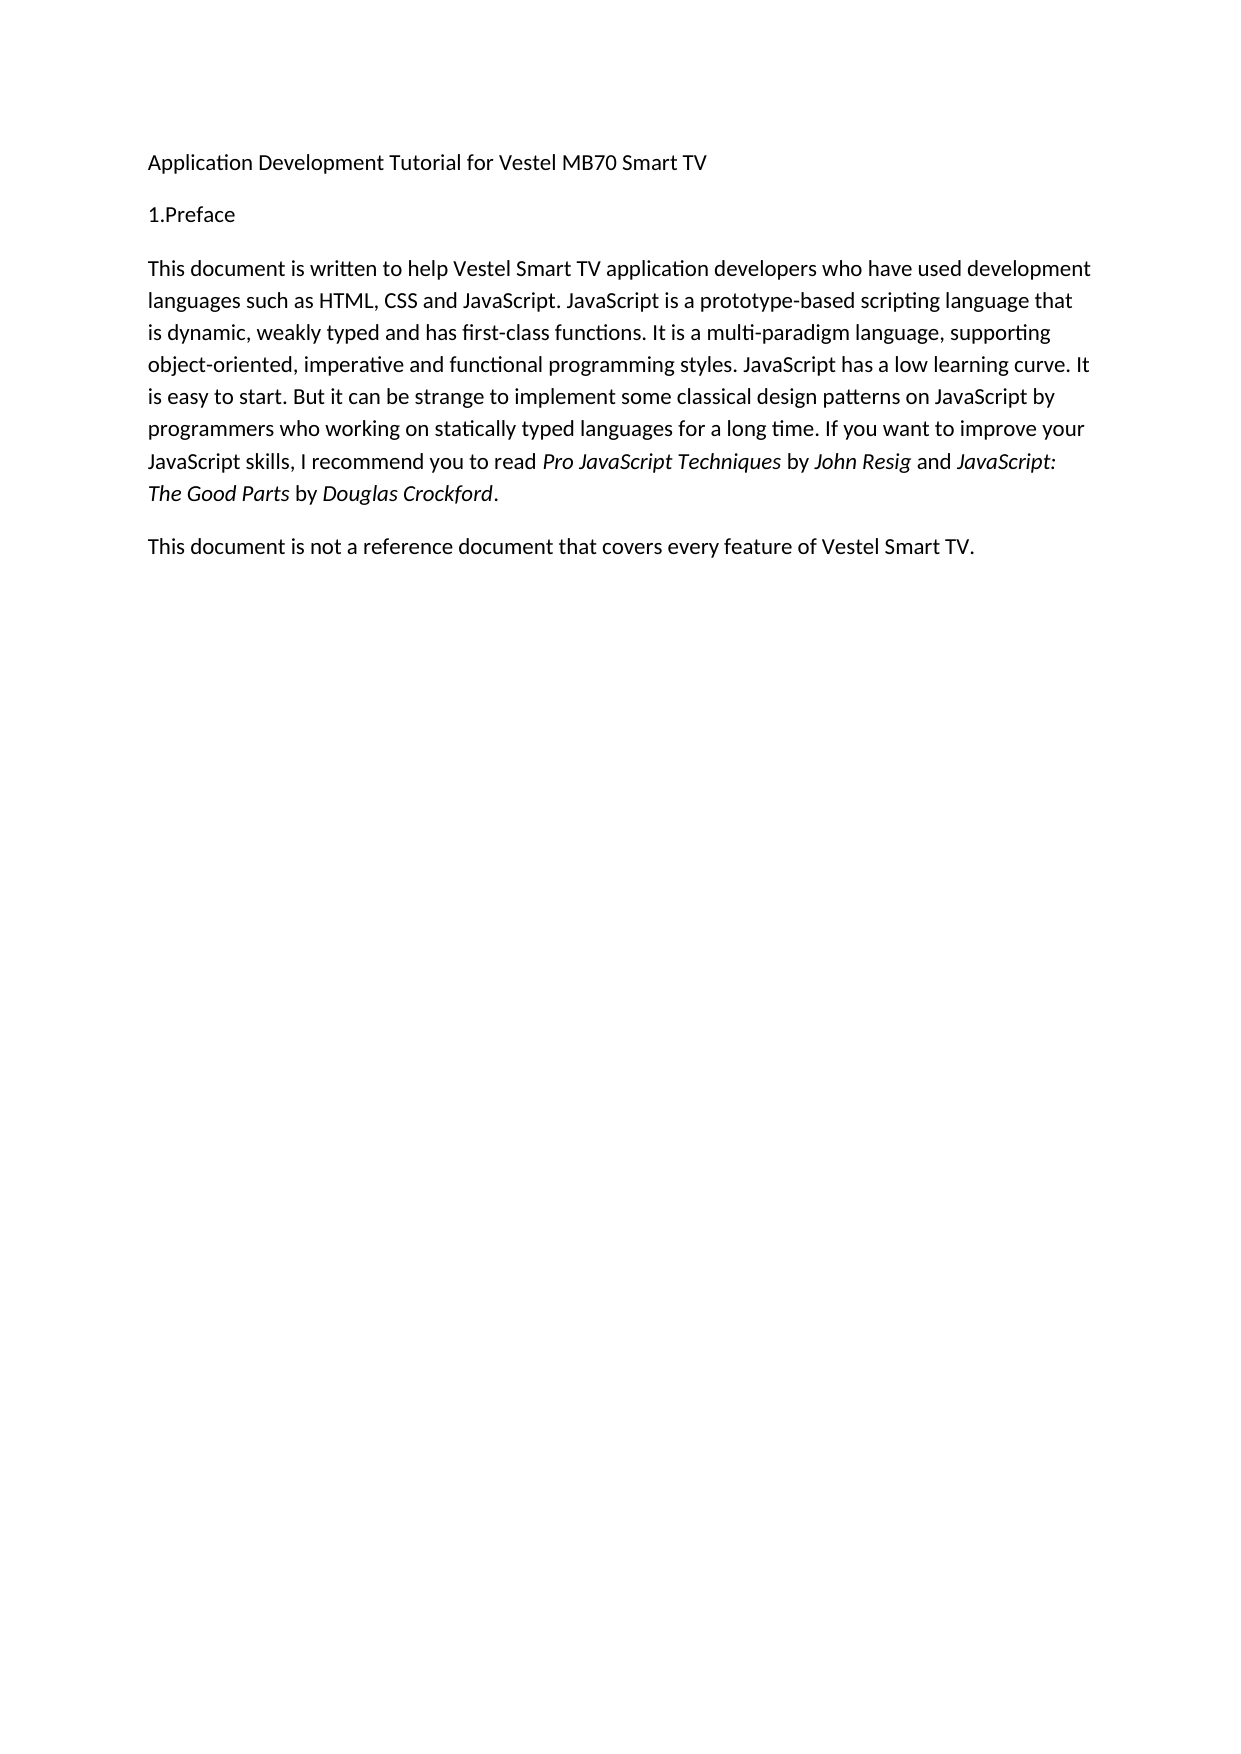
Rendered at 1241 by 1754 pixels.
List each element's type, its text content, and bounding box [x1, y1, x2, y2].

text Application Development Tutorial for Vestel MB70 Smart TV [148, 148, 1093, 176]
text This document is not a reference document that covers every feature of Vestel Smart TV. [148, 532, 1093, 560]
text 1.Preface [148, 201, 1093, 229]
text This document is written to help Vestel Smart TV application developers who have used development languages such as HTML, CSS and JavaScript. JavaScript is a prototype-based scripting language that is dynamic, weakly typed and has first-class functions. It is a multi-paradigm language, supporting object-oriented, imperative and functional programming styles. JavaScript has a low learning curve. It is easy to start. But it can be strange to implement some classical design patterns on JavaScript by programmers who working on statically typed languages for a long time. If you want to improve your JavaScript skills, I recommend you to read Pro JavaScript Techniques by John Resig and JavaScript: The Good Parts by Douglas Crockford. [148, 254, 1093, 507]
